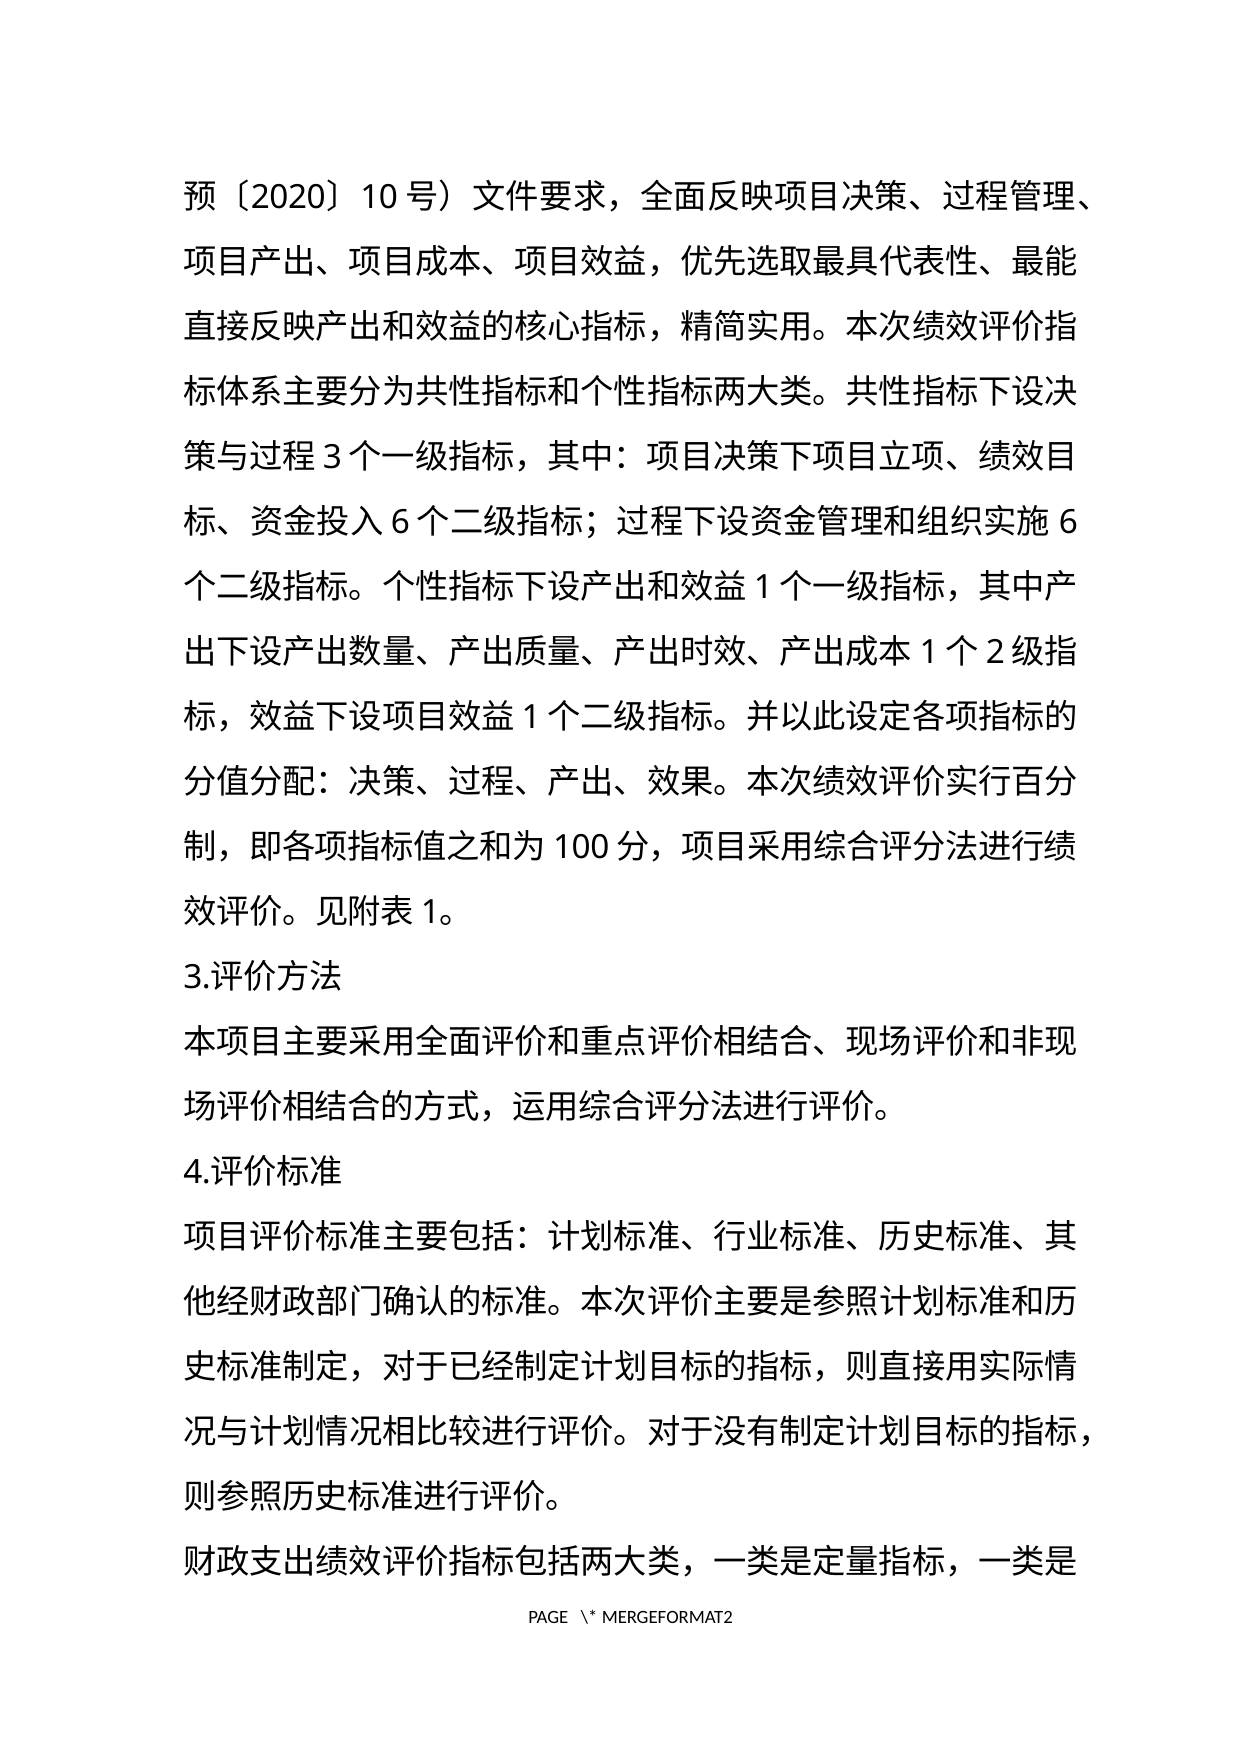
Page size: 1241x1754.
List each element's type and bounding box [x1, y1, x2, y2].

text [183, 162, 1078, 1592]
